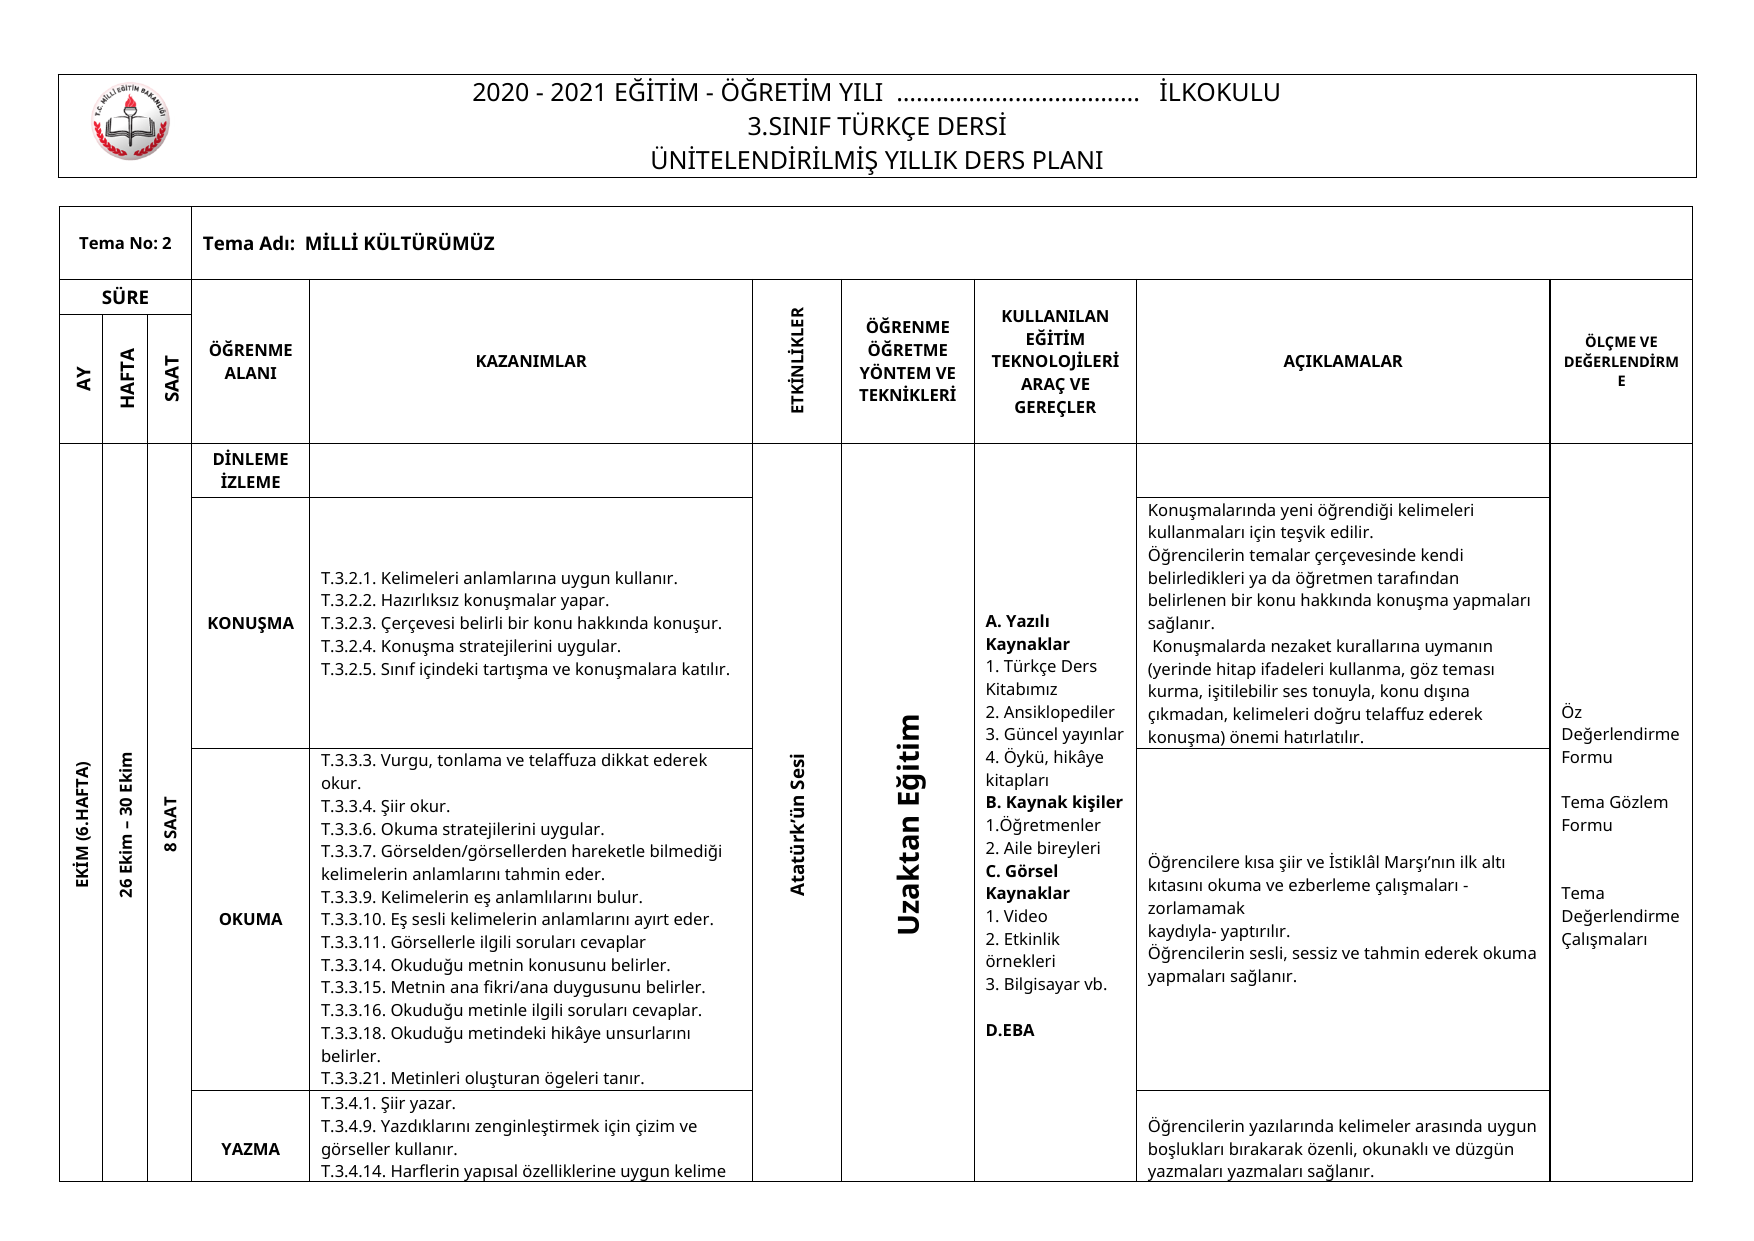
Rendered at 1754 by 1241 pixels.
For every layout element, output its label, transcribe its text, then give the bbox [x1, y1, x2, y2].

picture [85, 77, 175, 167]
table_cell 26 Ekim – 30 Ekim [103, 444, 147, 1181]
table_cell DİNLEME İZLEME [192, 444, 309, 497]
table_cell Öz Değerlendirme Formu Tema Gözlem Formu Tema Değerlendirme Çalışmaları [1551, 444, 1692, 1181]
table_cell [1137, 444, 1549, 497]
table_cell SAAT [148, 315, 191, 443]
table_cell T.3.3.3. Vurgu, tonlama ve telaffuza dikkat ederek okur. T.3.3.4. Şiir okur. T.3.3.6. Okuma stratejilerini uygular. T.3.3.7. Görselden/görsellerden hareketle bilmediği kelimelerin anlamlarını tahmin eder. T.3.3.9. Kelimelerin eş anlamlılarını bulur. T.3.3.10. Eş sesli kelimelerin anlamlarını ayırt eder. T.3.3.11. Görsellerle ilgili soruları cevaplar T.3.3.14. Okuduğu metnin konusunu belirler. T.3.3.15. Metnin ana fikri/ana duygusunu belirler. T.3.3.16. Okuduğu metinle ilgili soruları cevaplar. T.3.3.18. Okuduğu metindeki hikâye unsurlarını belirler. T.3.3.21. Metinleri oluşturan ögeleri tanır. [310, 749, 752, 1089]
table_header Tema Adı: MİLLİ KÜLTÜRÜMÜZ [192, 207, 1692, 279]
table_cell HAFTA [103, 315, 147, 443]
table_cell KONUŞMA [192, 498, 309, 748]
table_cell SÜRE [60, 280, 191, 314]
table_cell ÖLÇME VE DEĞERLENDİRME [1551, 280, 1692, 443]
table_cell AY [60, 315, 102, 443]
table_cell A. Yazılı Kaynaklar 1. Türkçe Ders Kitabımız 2. Ansiklopediler 3. Güncel yayınlar 4. Öykü, hikâye kitapları B. Kaynak kişiler 1.Öğretmenler 2. Aile bireyleri C. Görsel Kaynaklar 1. Video 2. Etkinlik örnekleri 3. Bilgisayar vb. D.EBA [975, 444, 1136, 1181]
table_cell Öğrencilere kısa şiir ve İstiklâl Marşı’nın ilk altı kıtasını okuma ve ezberleme çalışmaları -zorlamamak kaydıyla- yaptırılır. Öğrencilerin sesli, sessiz ve tahmin ederek okuma yapmaları sağlanır. [1137, 749, 1549, 1089]
table_cell Uzaktan Eğitim [842, 444, 974, 1181]
table_cell AÇIKLAMALAR [1137, 280, 1549, 443]
table_cell ÖĞRENME ÖĞRETME YÖNTEM VE TEKNİKLERİ [842, 280, 974, 443]
table_cell Konuşmalarında yeni öğrendiği kelimeleri kullanmaları için teşvik edilir. Öğrencilerin temalar çerçevesinde kendi belirledikleri ya da öğretmen tarafından belirlenen bir konu hakkında konuşma yapmaları sağlanır. Konuşmalarda nezaket kurallarına uymanın (yerinde hitap ifadeleri kullanma, göz teması kurma, işitilebilir ses tonuyla, konu dışına çıkmadan, kelimeleri doğru telaffuz ederek konuşma) önemi hatırlatılır. [1137, 498, 1549, 748]
table_cell ETKİNLİKLER [753, 280, 841, 443]
table_cell T.3.2.1. Kelimeleri anlamlarına uygun kullanır. T.3.2.2. Hazırlıksız konuşmalar yapar. T.3.2.3. Çerçevesi belirli bir konu hakkında konuşur. T.3.2.4. Konuşma stratejilerini uygular. T.3.2.5. Sınıf içindeki tartışma ve konuşmalara katılır. [310, 498, 752, 748]
table_cell Öğrencilerin yazılarında kelimeler arasında uygun boşlukları bırakarak özenli, okunaklı ve düzgün yazmaları yazmaları sağlanır. [1137, 1091, 1549, 1181]
table_header Tema No: 2 [60, 207, 191, 279]
table_cell ÖĞRENME ALANI [192, 280, 309, 443]
table_cell Atatürk’ün Sesi [753, 444, 841, 1181]
table_cell KAZANIMLAR [310, 280, 752, 443]
table_cell [310, 444, 752, 497]
table_cell 8 SAAT [148, 444, 191, 1181]
table_cell T.3.4.1. Şiir yazar. T.3.4.9. Yazdıklarını zenginleştirmek için çizim ve görseller kullanır. T.3.4.14. Harflerin yapısal özelliklerine uygun kelime ve cümleler yazar. [310, 1091, 752, 1181]
table_cell KULLANILAN EĞİTİM TEKNOLOJİLERİ ARAÇ VE GEREÇLER [975, 280, 1136, 443]
table_cell YAZMA [192, 1091, 309, 1181]
table_cell EKİM (6.HAFTA) [60, 444, 102, 1181]
table_cell OKUMA [192, 749, 309, 1089]
